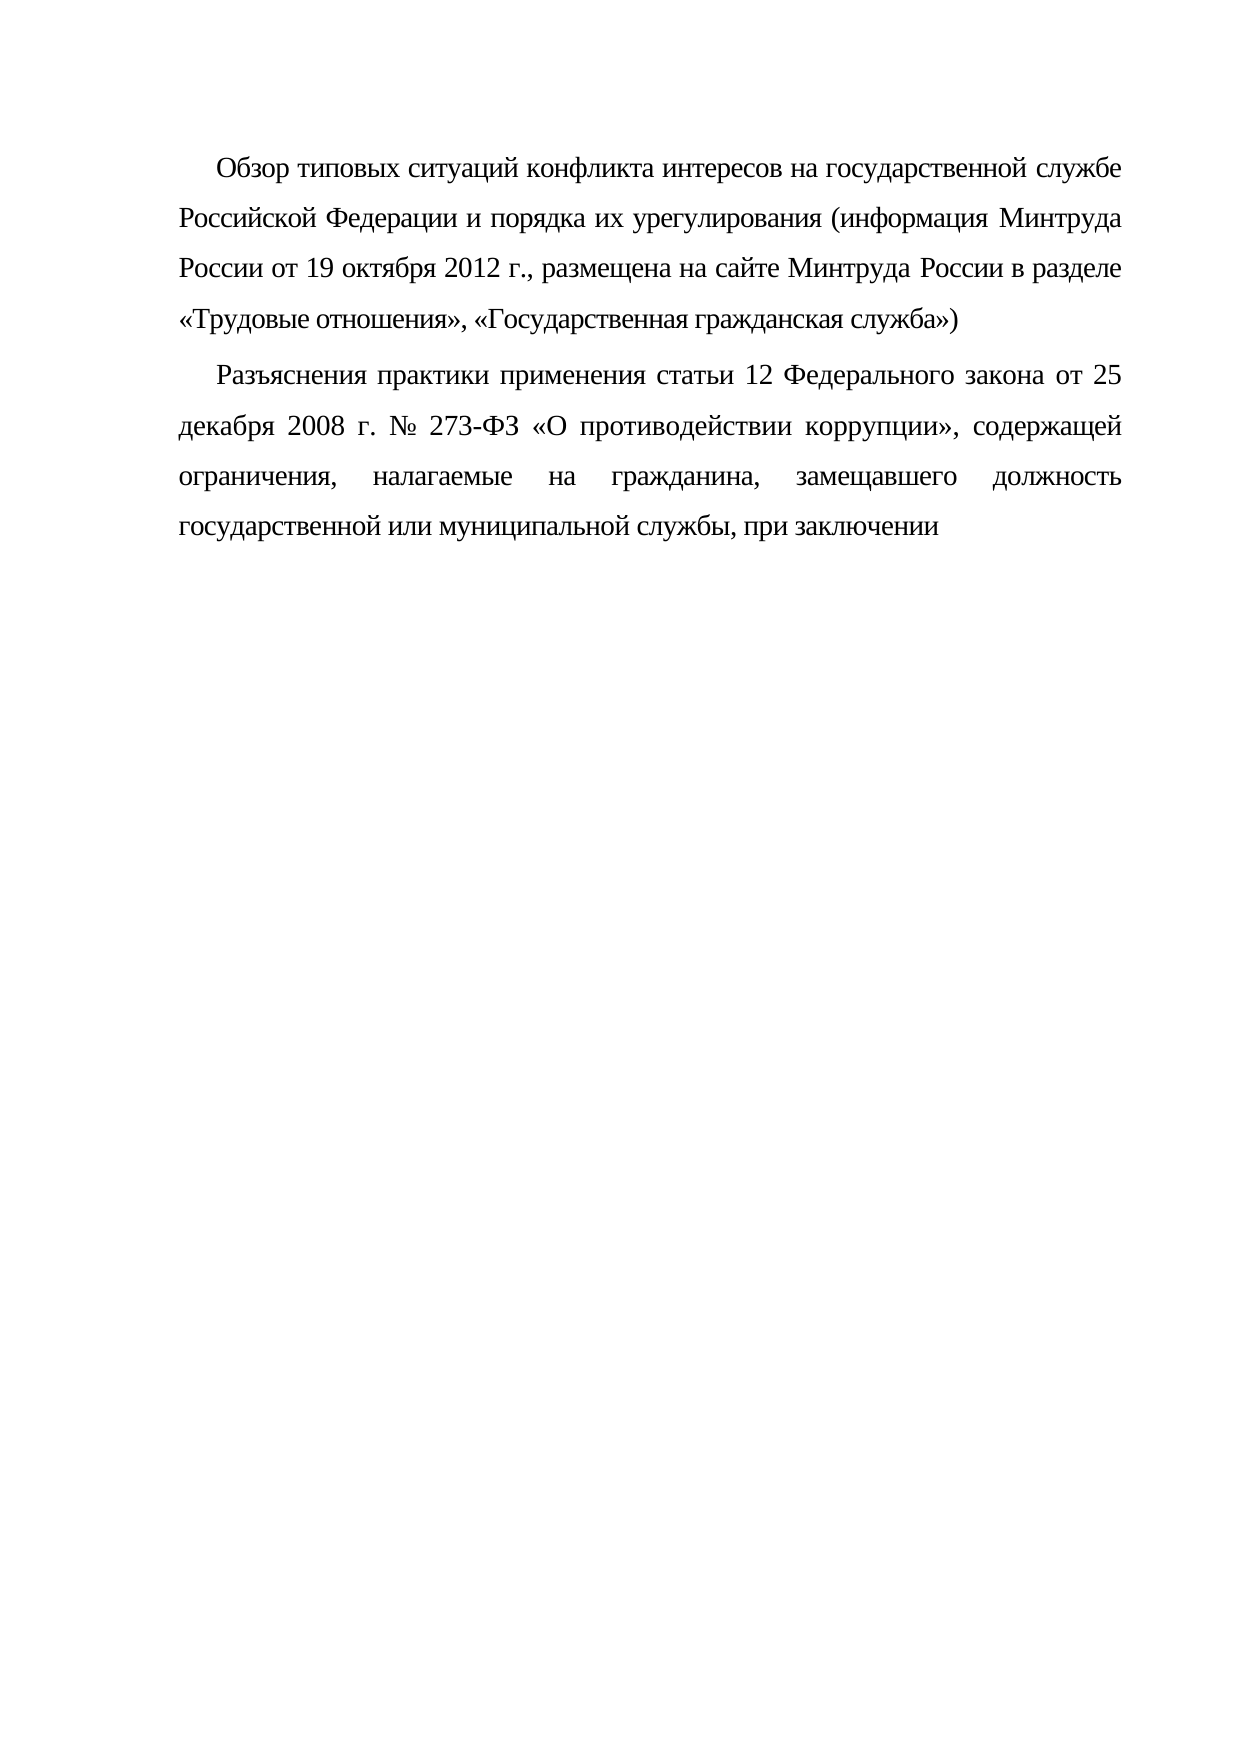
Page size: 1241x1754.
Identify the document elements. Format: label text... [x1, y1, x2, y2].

text Разъяснения практики применения статьи 12 Федерального закона от 25 декабря 2008 г. № 273-ФЗ «О противодействии коррупции», содержащей ограничения, налагаемые на гражданина, замещавшего должность государственной или муниципальной службы, при заключении [178, 357, 1122, 542]
text Обзор типовых ситуаций конфликта интересов на государственной службе Российской Федерации и порядка их урегулирования (информация Минтруда России от 19 октября 2012 г., размещена на сайте Минтруда России в разделе «Трудовые отношения», «Государственная гражданская служба») [178, 150, 1122, 334]
